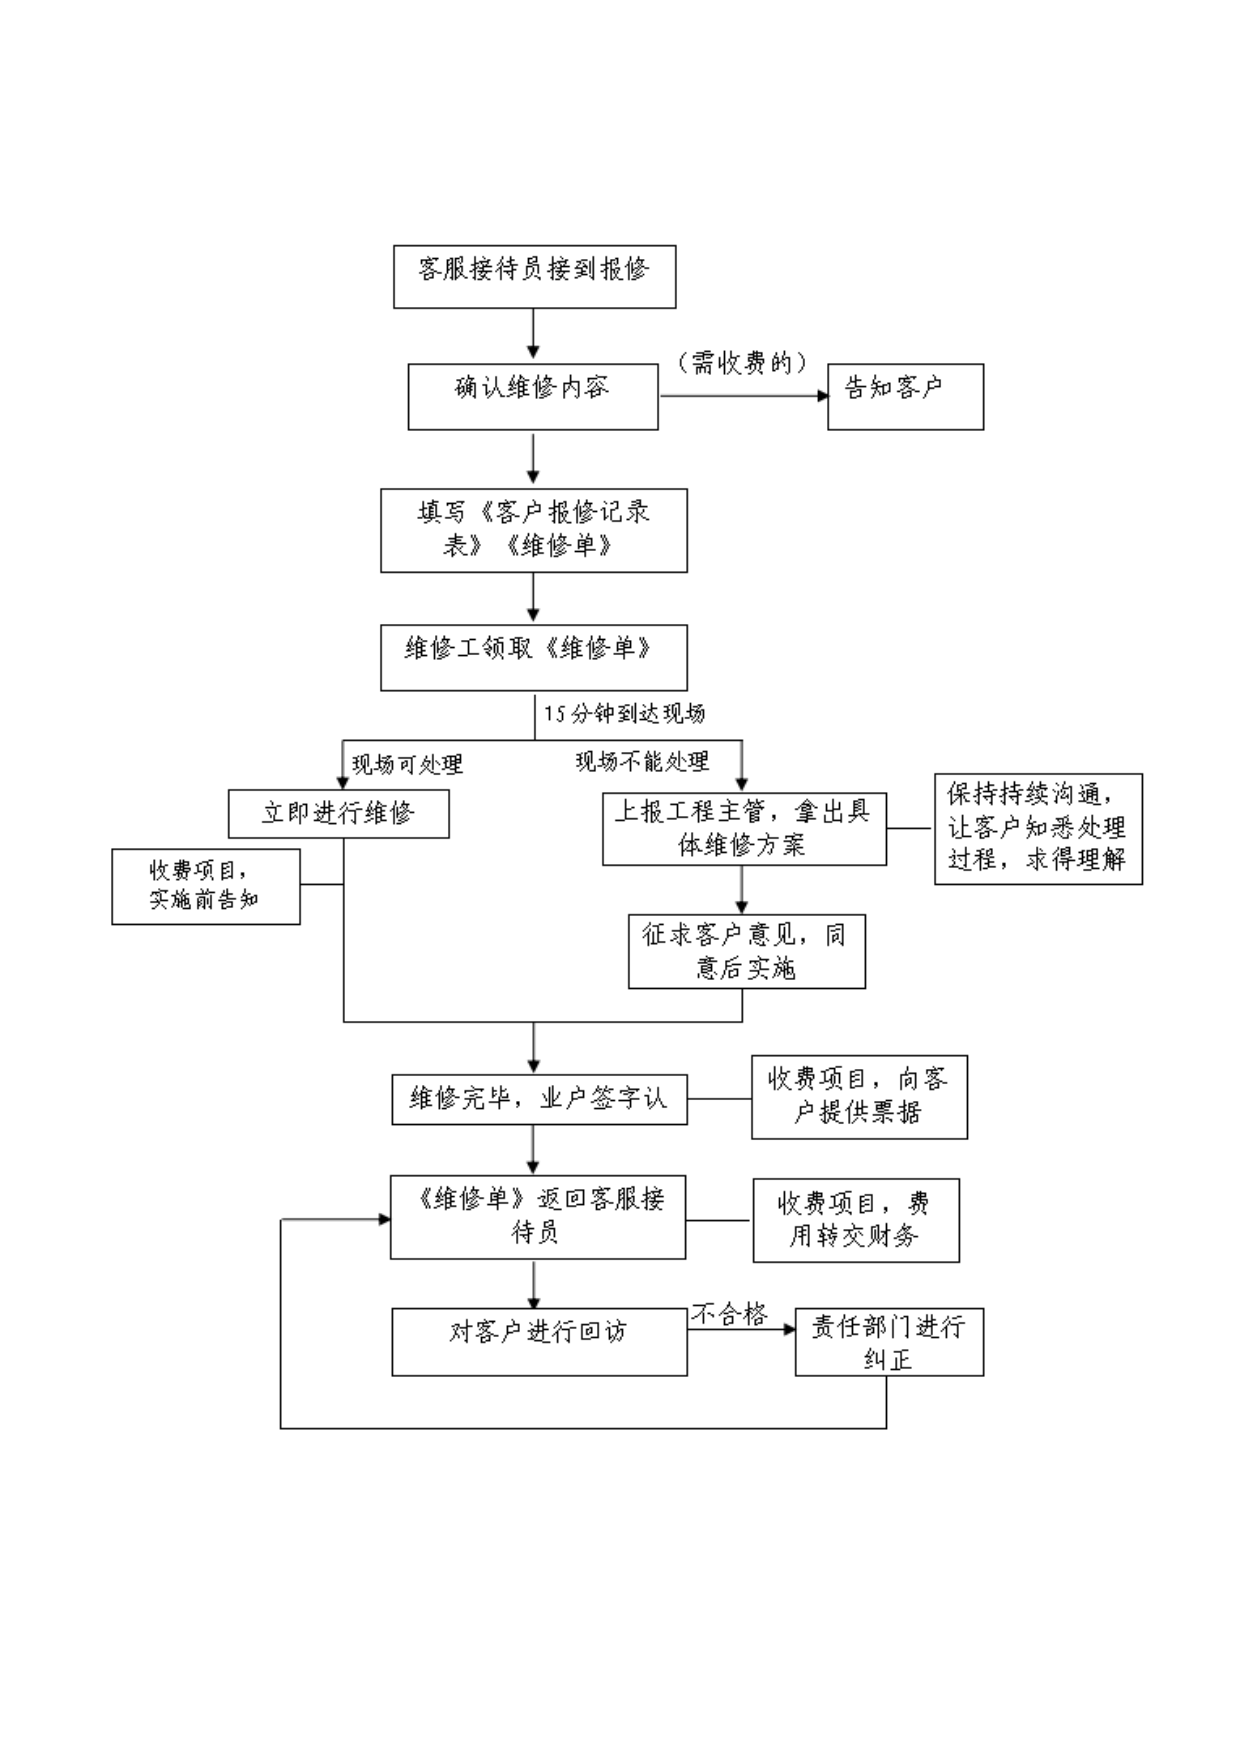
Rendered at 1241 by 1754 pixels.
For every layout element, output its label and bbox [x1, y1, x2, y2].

picture [101, 194, 1163, 1481]
